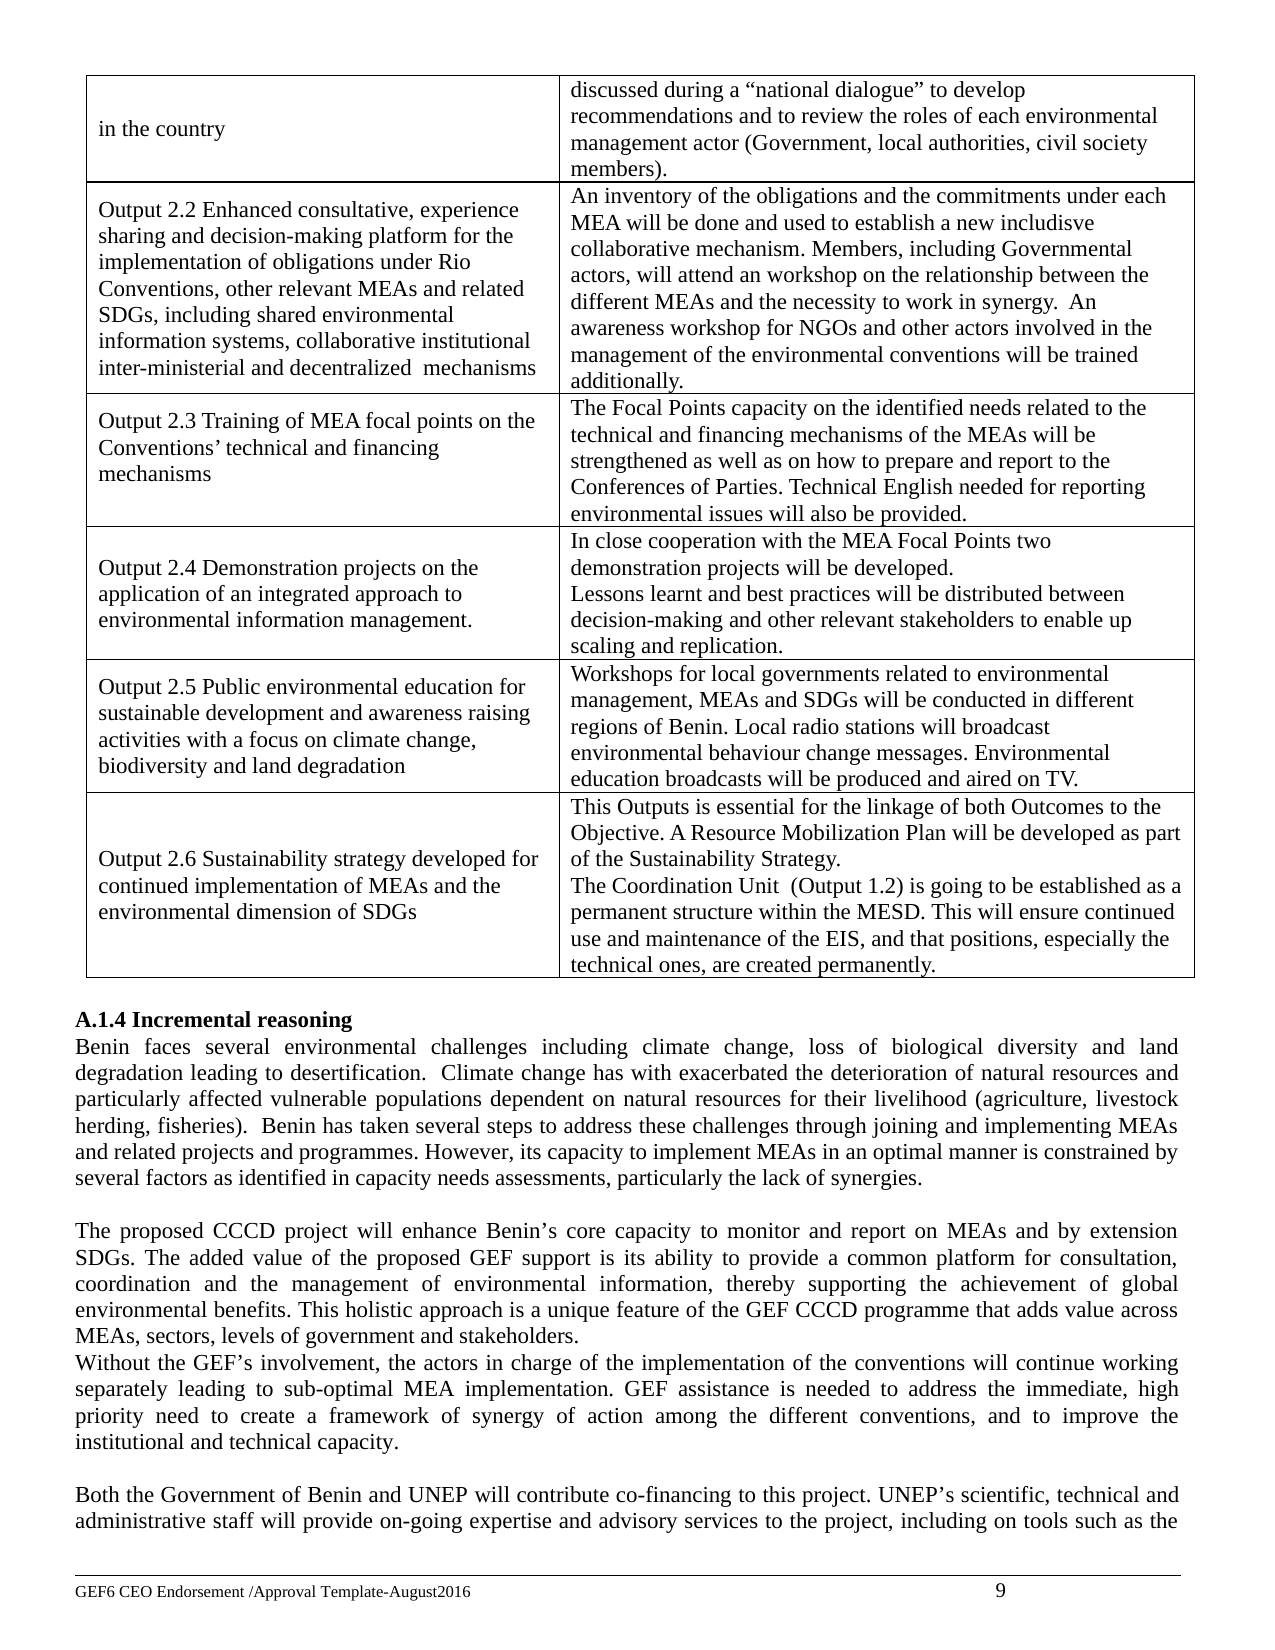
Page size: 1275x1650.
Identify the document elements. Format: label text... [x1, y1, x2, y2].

table_cell Output 2.6 Sustainability strategy developed for continued implementation of MEAs and the environmental dimension of SDGs [87, 793, 559, 977]
table_cell An inventory of the obligations and the commitments under each MEA will be done and used to establish a new includisve collaborative mechanism. Members, including Governmental actors, will attend an workshop on the relationship between the different MEAs and the necessity to work in synergy. An awareness workshop for NGOs and other actors involved in the management of the environmental conventions will be trained additionally. [560, 183, 1194, 393]
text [75, 1481, 1181, 1533]
table_cell This Outputs is essential for the linkage of both Outcomes to the Objective. A Resource Mobilization Plan will be developed as part of the Sustainability Strategy. The Coordination Unit (Output 1.2) is going to be established as a permanent structure within the MESD. This will ensure continued use and maintenance of the EIS, and that positions, especially the technical ones, are created permanently. [560, 793, 1194, 977]
table_cell Output 2.5 Public environmental education for sustainable development and awareness raising activities with a focus on climate change, biodiversity and land degradation [87, 660, 559, 792]
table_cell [87, 76, 559, 181]
text Benin faces several environmental challenges including climate change, loss of biological diversity and land degradation leading to desertification. Climate change has with exacerbated the deterioration of natural resources and particularly affected vulnerable populations dependent on natural resources for their livelihood (agriculture, livestock herding, fisheries). Benin has taken several steps to address these challenges through joining and implementing MEAs and related projects and programmes. However, its capacity to implement MEAs in an optimal manner is constrained by several factors as identified in capacity needs assessments, particularly the lack of synergies. [75, 1033, 1181, 1191]
table_cell The Focal Points capacity on the identified needs related to the technical and financing mechanisms of the MEAs will be strengthened as well as on how to prepare and report to the Conferences of Parties. Technical English needed for reporting environmental issues will also be provided. [560, 394, 1194, 526]
table_cell Output 2.3 Training of MEA focal points on the Conventions’ technical and financing mechanisms [87, 394, 559, 526]
table_cell Output 2.4 Demonstration projects on the application of an integrated approach to environmental information management. [87, 527, 559, 659]
text Without the GEF’s involvement, the actors in charge of the implementation of the conventions will continue working separately leading to sub-optimal MEA implementation. GEF assistance is needed to address the immediate, high priority need to create a framework of synergy of action among the different conventions, and to improve the institutional and technical capacity. [75, 1349, 1181, 1454]
text A.1.4 Incremental reasoning [75, 1006, 1181, 1033]
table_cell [560, 76, 1194, 181]
text The proposed CCCD project will enhance Benin’s core capacity to monitor and report on MEAs and by extension SDGs. The added value of the proposed GEF support is its ability to provide a common platform for consultation, coordination and the management of environmental information, thereby supporting the achievement of global environmental benefits. This holistic approach is a unique feature of the GEF CCCD programme that adds value across MEAs, sectors, levels of government and stakeholders. [75, 1217, 1181, 1349]
table_cell Workshops for local governments related to environmental management, MEAs and SDGs will be conducted in different regions of Benin. Local radio stations will broadcast environmental behaviour change messages. Environmental education broadcasts will be produced and aired on TV. [560, 660, 1194, 792]
table_cell In close cooperation with the MEA Focal Points two demonstration projects will be developed. Lessons learnt and best practices will be distributed between decision-making and other relevant stakeholders to enable up scaling and replication. [560, 527, 1194, 659]
table_cell Output 2.2 Enhanced consultative, experience sharing and decision-making platform for the implementation of obligations under Rio Conventions, other relevant MEAs and related SDGs, including shared environmental information systems, collaborative institutional inter-ministerial and decentralized mechanisms [87, 183, 559, 393]
